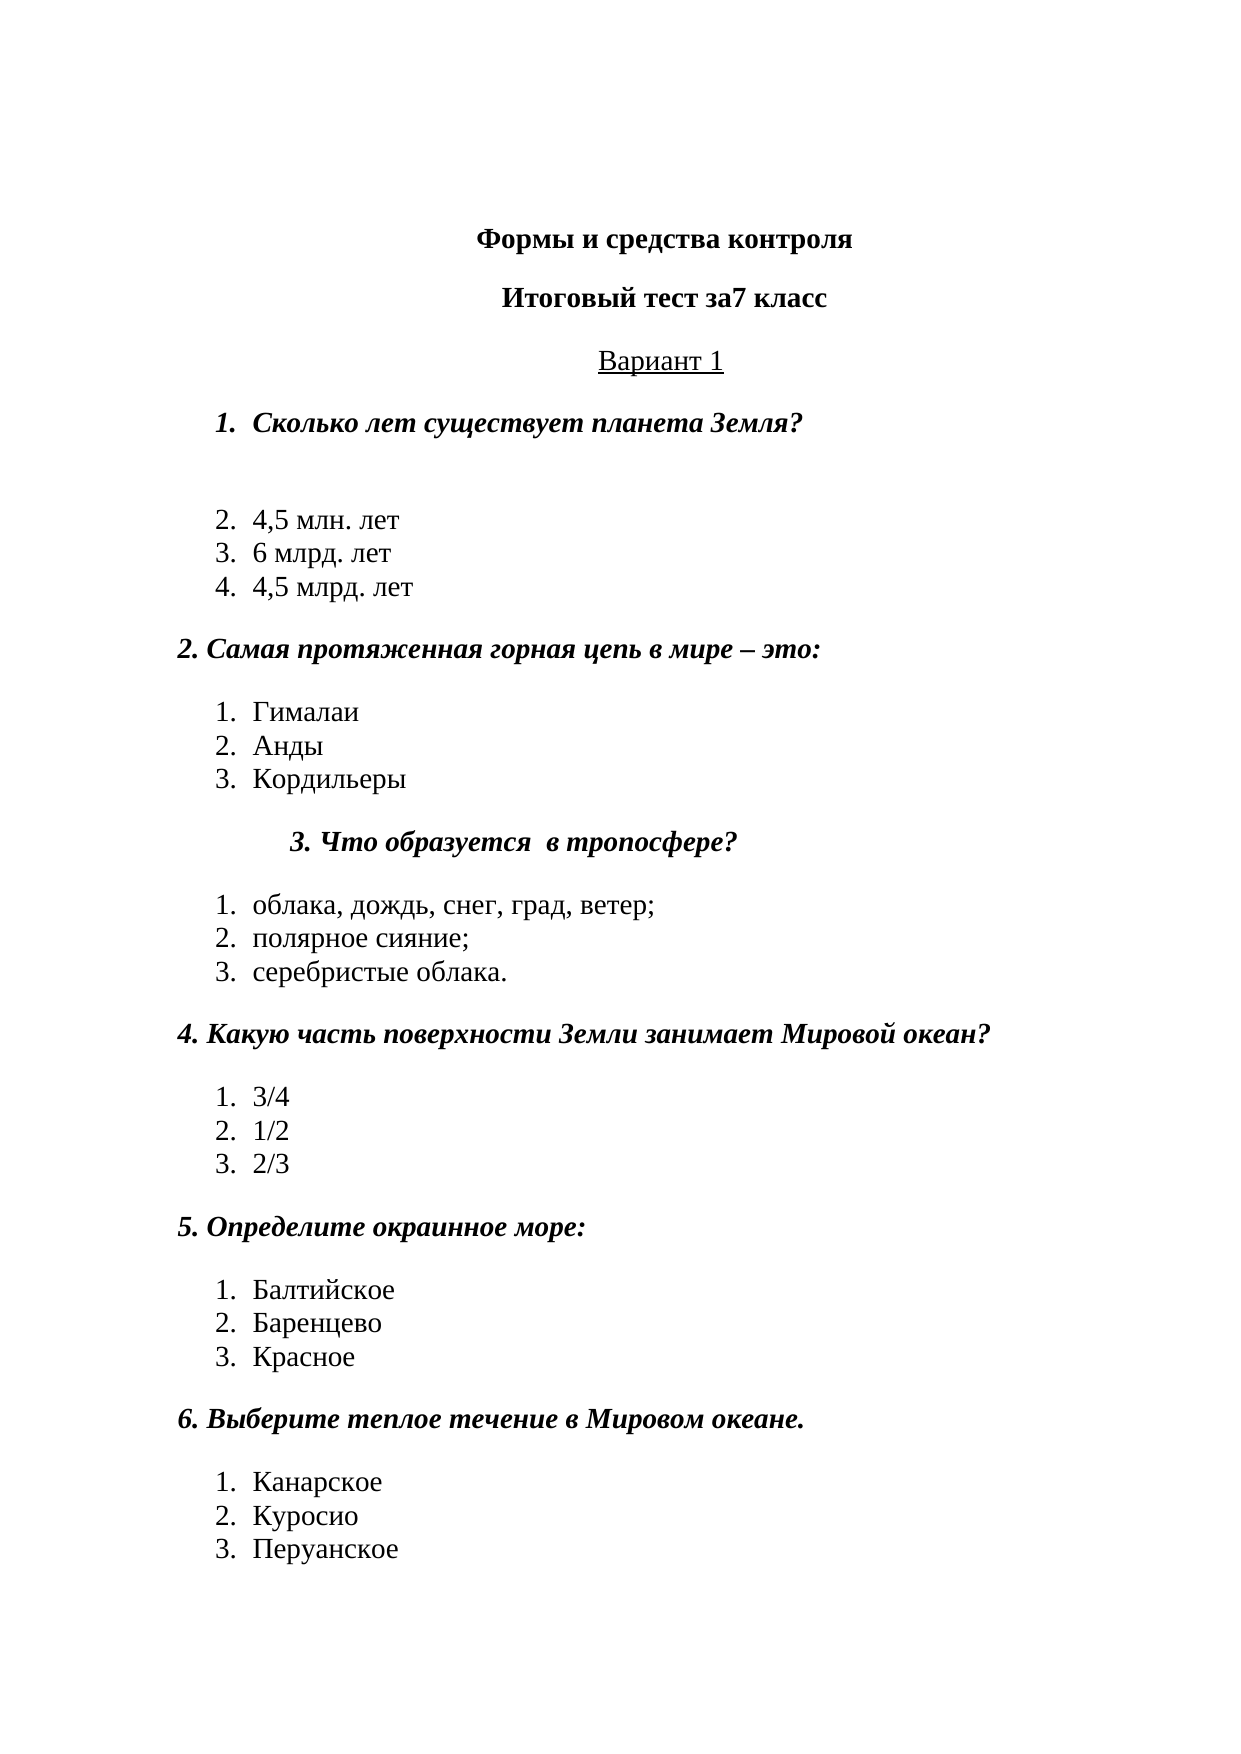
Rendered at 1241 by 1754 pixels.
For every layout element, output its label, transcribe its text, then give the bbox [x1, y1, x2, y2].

text Формы и средства контроля [177, 221, 1152, 254]
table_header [177, 280, 1152, 1594]
